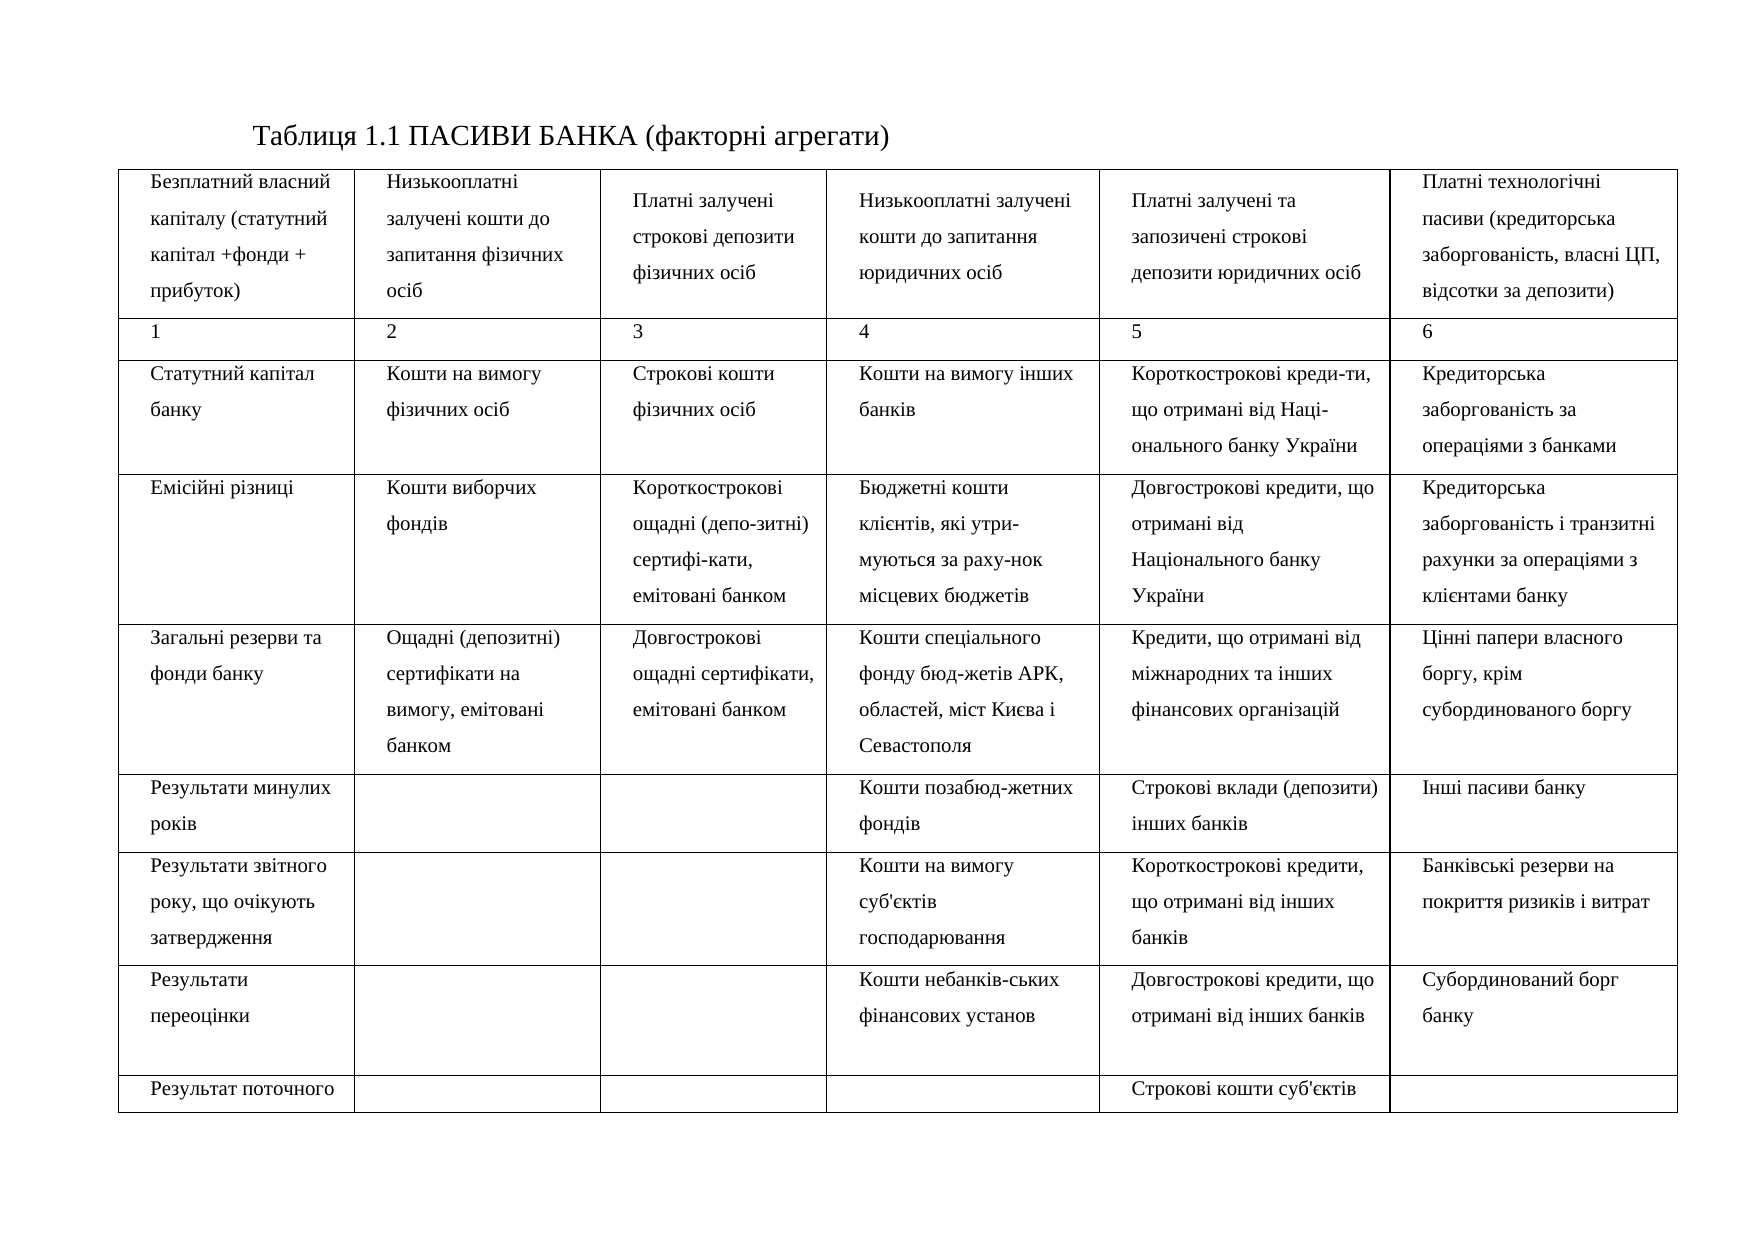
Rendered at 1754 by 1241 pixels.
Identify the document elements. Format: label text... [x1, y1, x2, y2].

table_cell Інші пасиви банку [1391, 775, 1677, 852]
table_cell 4 [827, 319, 1099, 360]
title Таблиця 1.1 ПАСИВИ БАНКА (факторні агрегати) [177, 118, 1665, 152]
table_cell [1391, 1076, 1677, 1112]
table_cell Короткострокові креди-ти, що отримані від Наці-онального банку України [1100, 361, 1389, 474]
table_cell Результати звітного року, що очікують затвердження [119, 853, 354, 965]
table_cell Короткострокові ощадні (депо-зитні) сертифі-кати, емітовані банком [601, 475, 826, 624]
table_cell Банківські резерви на покриття ризиків і витрат [1391, 853, 1677, 965]
table_cell Кошти небанків-ських фінансових установ [827, 966, 1099, 1074]
table_cell Загальні резерви та фонди банку [119, 625, 354, 774]
table_cell Строкові кошти фізичних осіб [601, 361, 826, 474]
table_cell Результати минулих років [119, 775, 354, 852]
table_header Безплатний власний капіталу (статутний капітал +фонди + прибуток) [119, 170, 354, 318]
table_cell Кошти позабюд-жетних фондів [827, 775, 1099, 852]
table_cell Субординований борг банку [1391, 966, 1677, 1074]
table_cell [355, 966, 600, 1074]
table_cell Кошти на вимогу фізичних осіб [355, 361, 600, 474]
table_cell [601, 966, 826, 1074]
table_cell Довгострокові кредити, що отримані від Національного банку України [1100, 475, 1389, 624]
table_cell Короткострокові кредити, що отримані від інших банків [1100, 853, 1389, 965]
table_cell Довгострокові кредити, що отримані від інших банків [1100, 966, 1389, 1074]
table_cell Кредиторська заборгованість за операціями з банками [1391, 361, 1677, 474]
table_cell Кредиторська заборгованість і транзитні рахунки за операціями з клієнтами банку [1391, 475, 1677, 624]
table_cell [355, 853, 600, 965]
table_cell Кошти на вимогу суб'єктів господарювання [827, 853, 1099, 965]
table_cell Емісійні різниці [119, 475, 354, 624]
table_cell Кошти спеціального фонду бюд-жетів АРК, областей, міст Києва і Севастополя [827, 625, 1099, 774]
table_cell Кошти на вимогу інших банків [827, 361, 1099, 474]
table_cell Строкові кошти суб'єктів господарювання [1100, 1076, 1389, 1112]
table_cell Ощадні (депозитні) сертифікати на вимогу, емітовані банком [355, 625, 600, 774]
table_header Платні технологічні пасиви (кредиторська заборгованість, власні ЦП, відсотки за депозити) [1391, 170, 1677, 318]
table_cell Цінні папери власного боргу, крім субординованого боргу [1391, 625, 1677, 774]
table_header Низькооплатні залучені кошти до запитання фізичних осіб [355, 170, 600, 318]
table_cell [601, 775, 826, 852]
table_cell Кошти виборчих фондів [355, 475, 600, 624]
table_cell Статутний капітал банку [119, 361, 354, 474]
table_cell [601, 1076, 826, 1112]
table_cell Бюджетні кошти клієнтів, які утри-муються за раху-нок місцевих бюджетів [827, 475, 1099, 624]
table_cell 3 [601, 319, 826, 360]
table_cell 1 [119, 319, 354, 360]
table_cell Строкові вклади (депозити) інших банків [1100, 775, 1389, 852]
table_cell [827, 1076, 1099, 1112]
table_cell Результати переоцінки [119, 966, 354, 1074]
table_header Платні залучені строкові депозити фізичних осіб [601, 170, 826, 318]
table_cell 5 [1100, 319, 1389, 360]
table_cell Результат поточного року [119, 1076, 354, 1112]
table_header Платні залучені та запозичені строкові депозити юридичних осіб [1100, 170, 1389, 318]
table_cell Кредити, що отримані від міжнародних та інших фінансових організацій [1100, 625, 1389, 774]
table_cell 6 [1391, 319, 1677, 360]
table_cell 2 [355, 319, 600, 360]
table_cell Довгострокові ощадні сертифікати, емітовані банком [601, 625, 826, 774]
table_cell [601, 853, 826, 965]
table_header Низькооплатні залучені кошти до запитання юридичних осіб [827, 170, 1099, 318]
table_cell [355, 775, 600, 852]
table_cell [355, 1076, 600, 1112]
